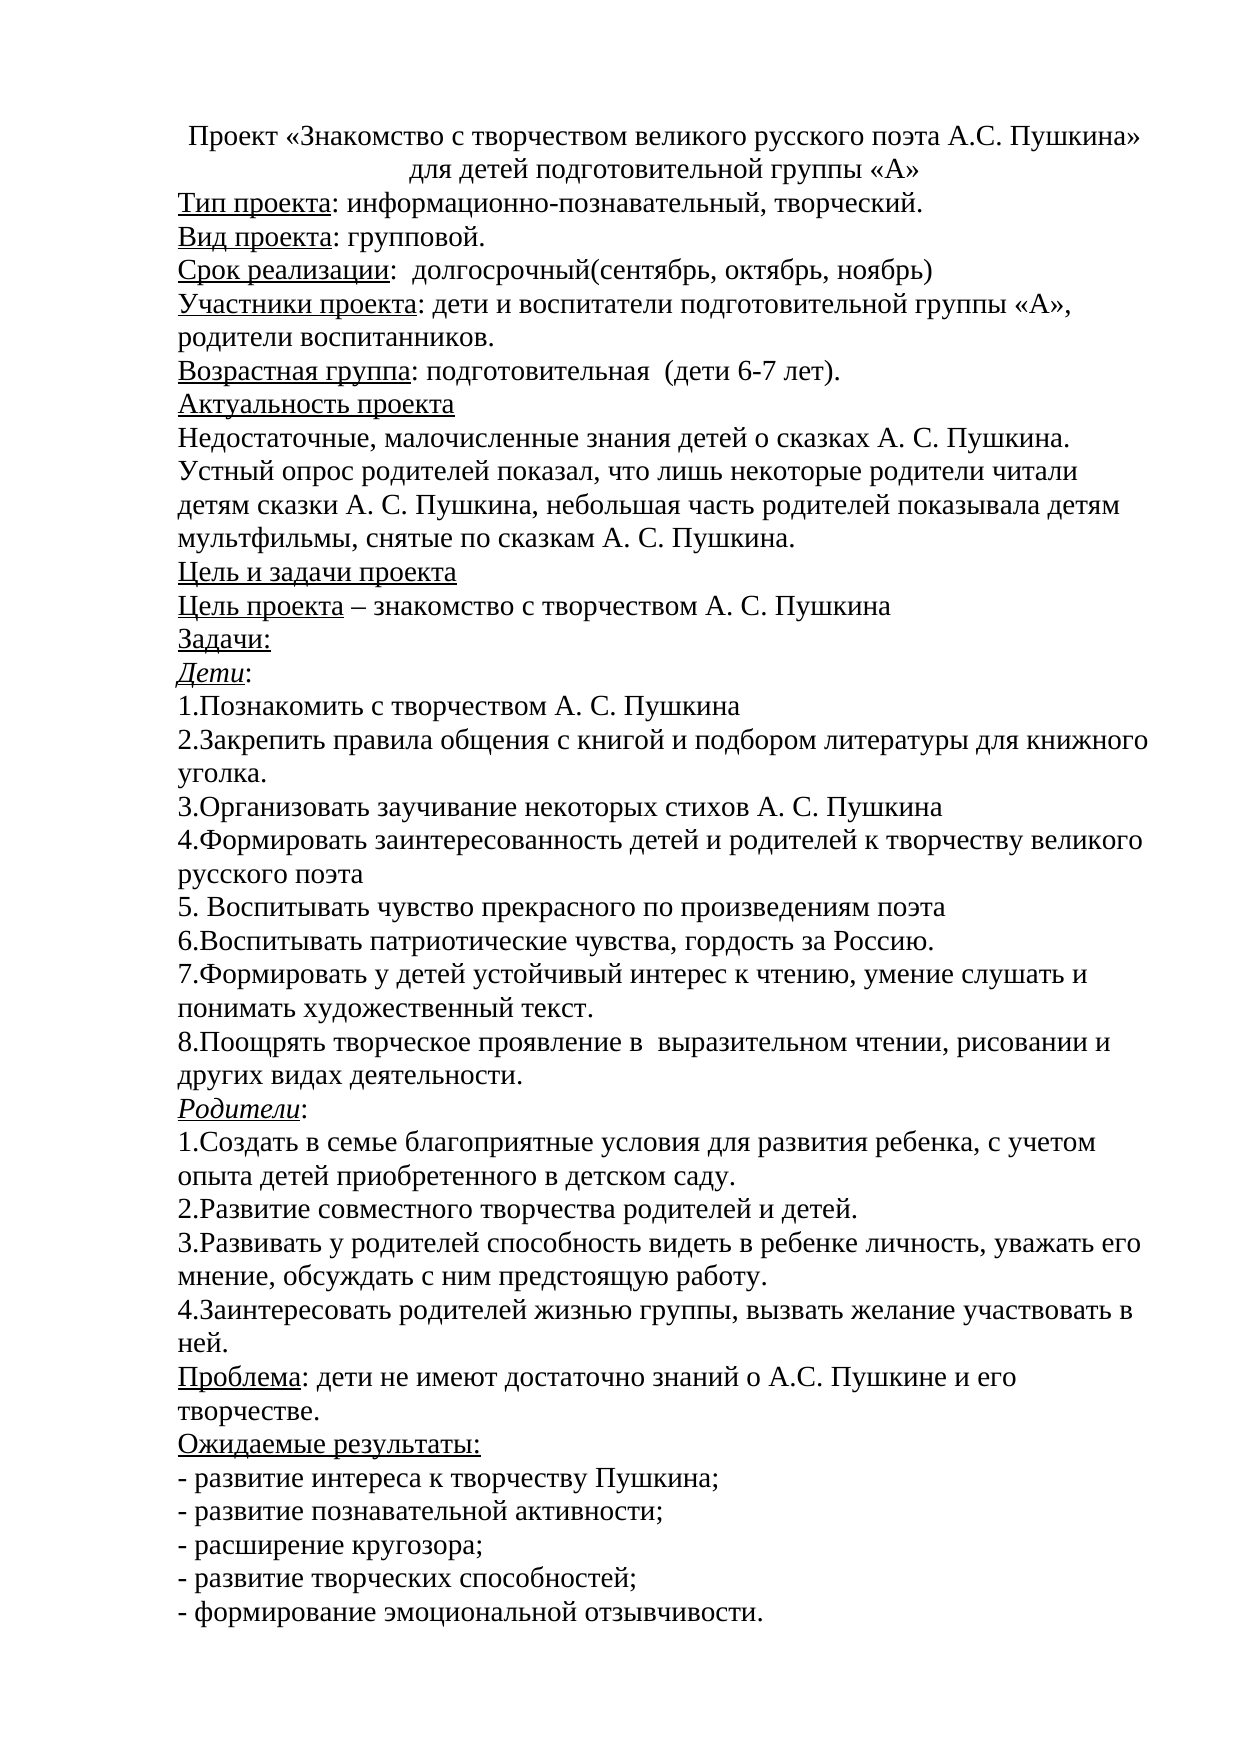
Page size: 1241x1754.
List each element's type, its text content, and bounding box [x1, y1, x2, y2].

text 1.Создать в семье благоприятные условия для развития ребенка, с учетом опыта детей приобретенного в детском саду. [177, 1124, 1152, 1191]
text Цель проекта – знакомство с творчеством А. С. Пушкина [177, 588, 1152, 621]
text 2.Развитие совместного творчества родителей и детей. [177, 1191, 1152, 1225]
text Дети: [177, 655, 1152, 688]
text 3.Организовать заучивание некоторых стихов А. С. Пушкина [177, 789, 1152, 822]
text 1.Познакомить с творчеством А. С. Пушкина [177, 688, 1152, 722]
text Недостаточные, малочисленные знания детей о сказках А. С. Пушкина. Устный опрос родителей показал, что лишь некоторые родители читали детям сказки А. С. Пушкина, небольшая часть родителей показывала детям мультфильмы, снятые по сказкам А. С. Пушкина. Цель и задачи проекта [177, 420, 1152, 588]
text Возрастная группа: подготовительная (дети 6-7 лет). [177, 353, 1152, 386]
text 8.Поощрять творческое проявление в выразительном чтении, рисовании и других видах деятельности. [177, 1024, 1152, 1091]
text 2.Закрепить правила общения с книгой и подбором литературы для книжного уголка. [177, 722, 1152, 789]
text Родители: [177, 1091, 1152, 1124]
text 5. Воспитывать чувство прекрасного по произведениям поэта [177, 889, 1152, 923]
text Участники проекта: дети и воспитатели подготовительной группы «А», родители воспитанников. [177, 286, 1152, 353]
text Вид проекта: групповой. Срок реализации: долгосрочный(сентябрь, октябрь, ноябрь) [177, 219, 1152, 286]
text 4.Заинтересовать родителей жизнью группы, вызвать желание участвовать в ней. [177, 1292, 1152, 1359]
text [177, 1359, 1152, 1627]
text 3.Развивать у родителей способность видеть в ребенке личность, уважать его мнение, обсуждать с ним предстоящую работу. [177, 1225, 1152, 1292]
text Тип проекта: информационно-познавательный, творческий. [177, 185, 1152, 219]
text Актуальность проекта [177, 386, 1152, 420]
text Проект «Знакомство с творчеством великого русского поэта А.С. Пушкина» для детей подготовительной группы «А» [177, 118, 1152, 185]
text 6.Воспитывать патриотические чувства, гордость за Россию. [177, 923, 1152, 957]
text Задачи: [177, 621, 1152, 655]
text 7.Формировать у детей устойчивый интерес к чтению, умение слушать и понимать художественный текст. [177, 957, 1152, 1024]
text 4.Формировать заинтересованность детей и родителей к творчеству великого русского поэта [177, 822, 1152, 889]
